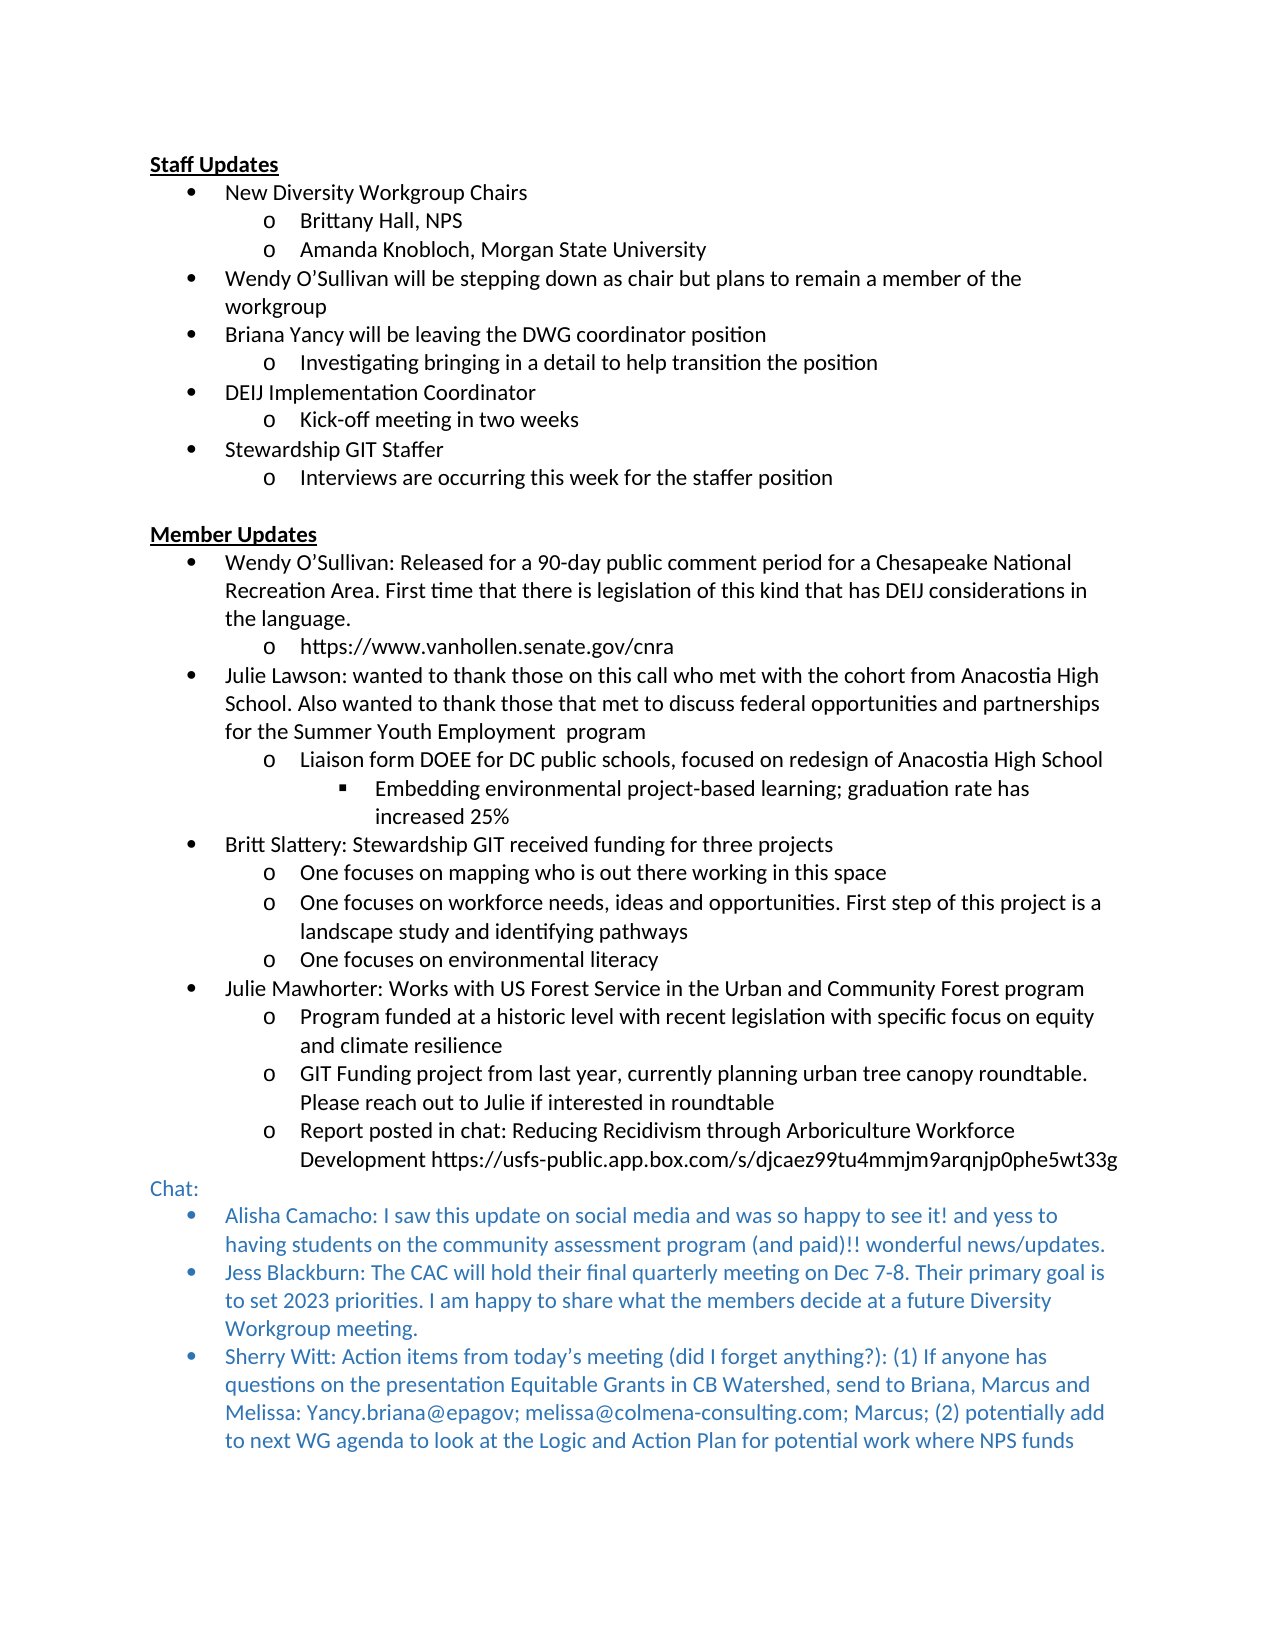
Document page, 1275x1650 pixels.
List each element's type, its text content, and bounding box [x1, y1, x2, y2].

list Program funded at a historic level with recent legislation with specific focus on equity and climate resilience [262, 1002, 1125, 1059]
list Wendy O’Sullivan will be stepping down as chair but plans to remain a member of the workgroup [187, 264, 1125, 320]
list Alisha Camacho: I saw this update on social media and was so happy to see it! and yess to having students on the community assessment program (and paid)!! wonderful news/updates. [187, 1202, 1125, 1258]
list One focuses on workforce needs, ideas and opportunities. First step of this project is a landscape study and identifying pathways [262, 888, 1125, 945]
list Julie Lawson: wanted to thank those on this call who met with the cohort from Anacostia High School. Also wanted to thank those that met to discuss federal opportunities and partnerships for the Summer Youth Employment program [187, 661, 1125, 745]
list Briana Yancy will be leaving the DWG coordinator position [187, 320, 1125, 348]
text Chat: [150, 1174, 1125, 1202]
list Wendy O’Sullivan: Released for a 90-day public comment period for a Chesapeake National Recreation Area. First time that there is legislation of this kind that has DEIJ considerations in the language. [187, 548, 1125, 632]
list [187, 1342, 1125, 1454]
list Britt Slattery: Stewardship GIT received funding for three projects [187, 831, 1125, 858]
list Report posted in chat: Reducing Recidivism through Arboriculture Workforce Development https://usfs-public.app.box.com/s/djcaez99tu4mmjm9arqnjp0phe5wt33g [262, 1116, 1125, 1174]
list New Diversity Workgroup Chairs [187, 178, 1125, 206]
list Brittany Hall, NPS [262, 206, 1125, 235]
list One focuses on environmental literacy [262, 945, 1125, 974]
text Member Updates [150, 520, 1125, 548]
list DEIJ Implementation Coordinator [187, 378, 1125, 406]
list Interviews are occurring this week for the staffer position [262, 463, 1125, 492]
list Jess Blackburn: The CAC will hold their final quarterly meeting on Dec 7-8. Their primary goal is to set 2023 priorities. I am happy to share what the members decide at a future Diversity Workgroup meeting. [187, 1258, 1125, 1342]
list GIT Funding project from last year, currently planning urban tree canopy roundtable. Please reach out to Julie if interested in roundtable [262, 1059, 1125, 1116]
list Embedding environmental project-based learning; graduation rate has increased 25% [337, 774, 1125, 831]
text Staff Updates [150, 150, 1125, 178]
list One focuses on mapping who is out there working in this space [262, 858, 1125, 888]
list Julie Mawhorter: Works with US Forest Service in the Urban and Community Forest program [187, 974, 1125, 1002]
list Investigating bringing in a detail to help transition the position [262, 348, 1125, 378]
list Liaison form DOEE for DC public schools, focused on redesign of Anacostia High School [262, 745, 1125, 774]
list Kick-off meeting in two weeks [262, 406, 1125, 435]
list Stewardship GIT Staffer [187, 435, 1125, 463]
list https://www.vanhollen.senate.gov/cnra [262, 632, 1125, 661]
list Amanda Knobloch, Morgan State University [262, 235, 1125, 264]
